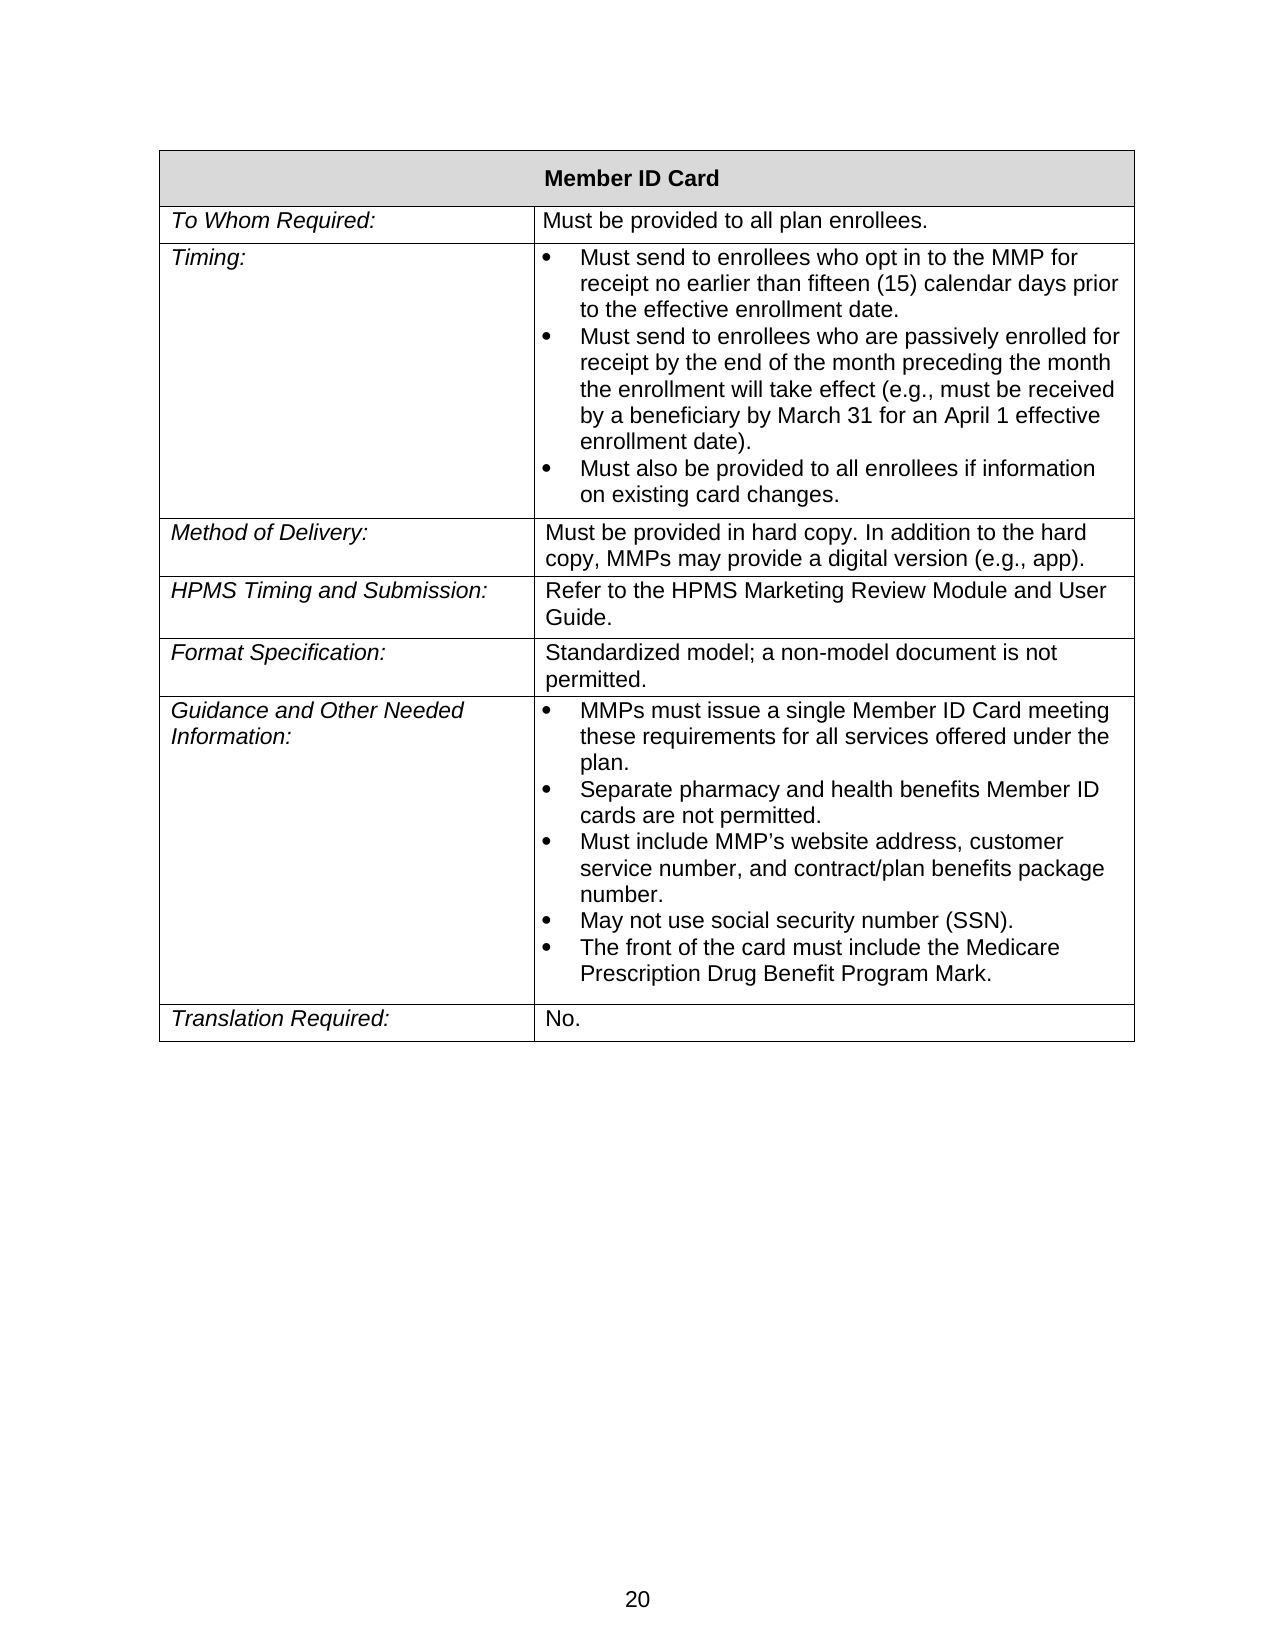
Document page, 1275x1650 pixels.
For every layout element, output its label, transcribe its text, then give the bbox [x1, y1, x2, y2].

table_header Member ID Card [160, 151, 1134, 206]
table_cell No. [535, 1005, 1134, 1041]
table_cell Standardized model; a non-model document is not permitted. [535, 639, 1134, 696]
table_cell Method of Delivery: [160, 519, 534, 576]
table_cell Must be provided in hard copy. In addition to the hard copy, MMPs may provide a digital version (e.g., app). [535, 519, 1134, 576]
table_cell Must send to enrollees who opt in to the MMP for receipt no earlier than fifteen (15) calendar days prior to the effective enrollment date. Must send to enrollees who are passively enrolled for receipt by the end of the month preceding the month the enrollment will take effect (e.g., must be received by a beneficiary by March 31 for an April 1 effective enrollment date). Must also be provided to all enrollees if information on existing card changes. [535, 244, 1134, 517]
table_cell Must be provided to all plan enrollees. [535, 207, 1134, 243]
table_cell Guidance and Other Needed Information: [160, 697, 534, 1004]
table_cell Refer to the HPMS Marketing Review Module and User Guide. [535, 577, 1134, 638]
table_cell Format Specification: [160, 639, 534, 696]
table_cell Translation Required: [160, 1005, 534, 1041]
table_cell MMPs must issue a single Member ID Card meeting these requirements for all services offered under the plan. Separate pharmacy and health benefits Member ID cards are not permitted. Must include MMP’s website address, customer service number, and contract/plan benefits package number. May not use social security number (SSN). The front of the card must include the Medicare Prescription Drug Benefit Program Mark. [535, 697, 1134, 1004]
table_cell Timing: [160, 244, 534, 517]
table_cell To Whom Required: [160, 207, 534, 243]
table_cell HPMS Timing and Submission: [160, 577, 534, 638]
